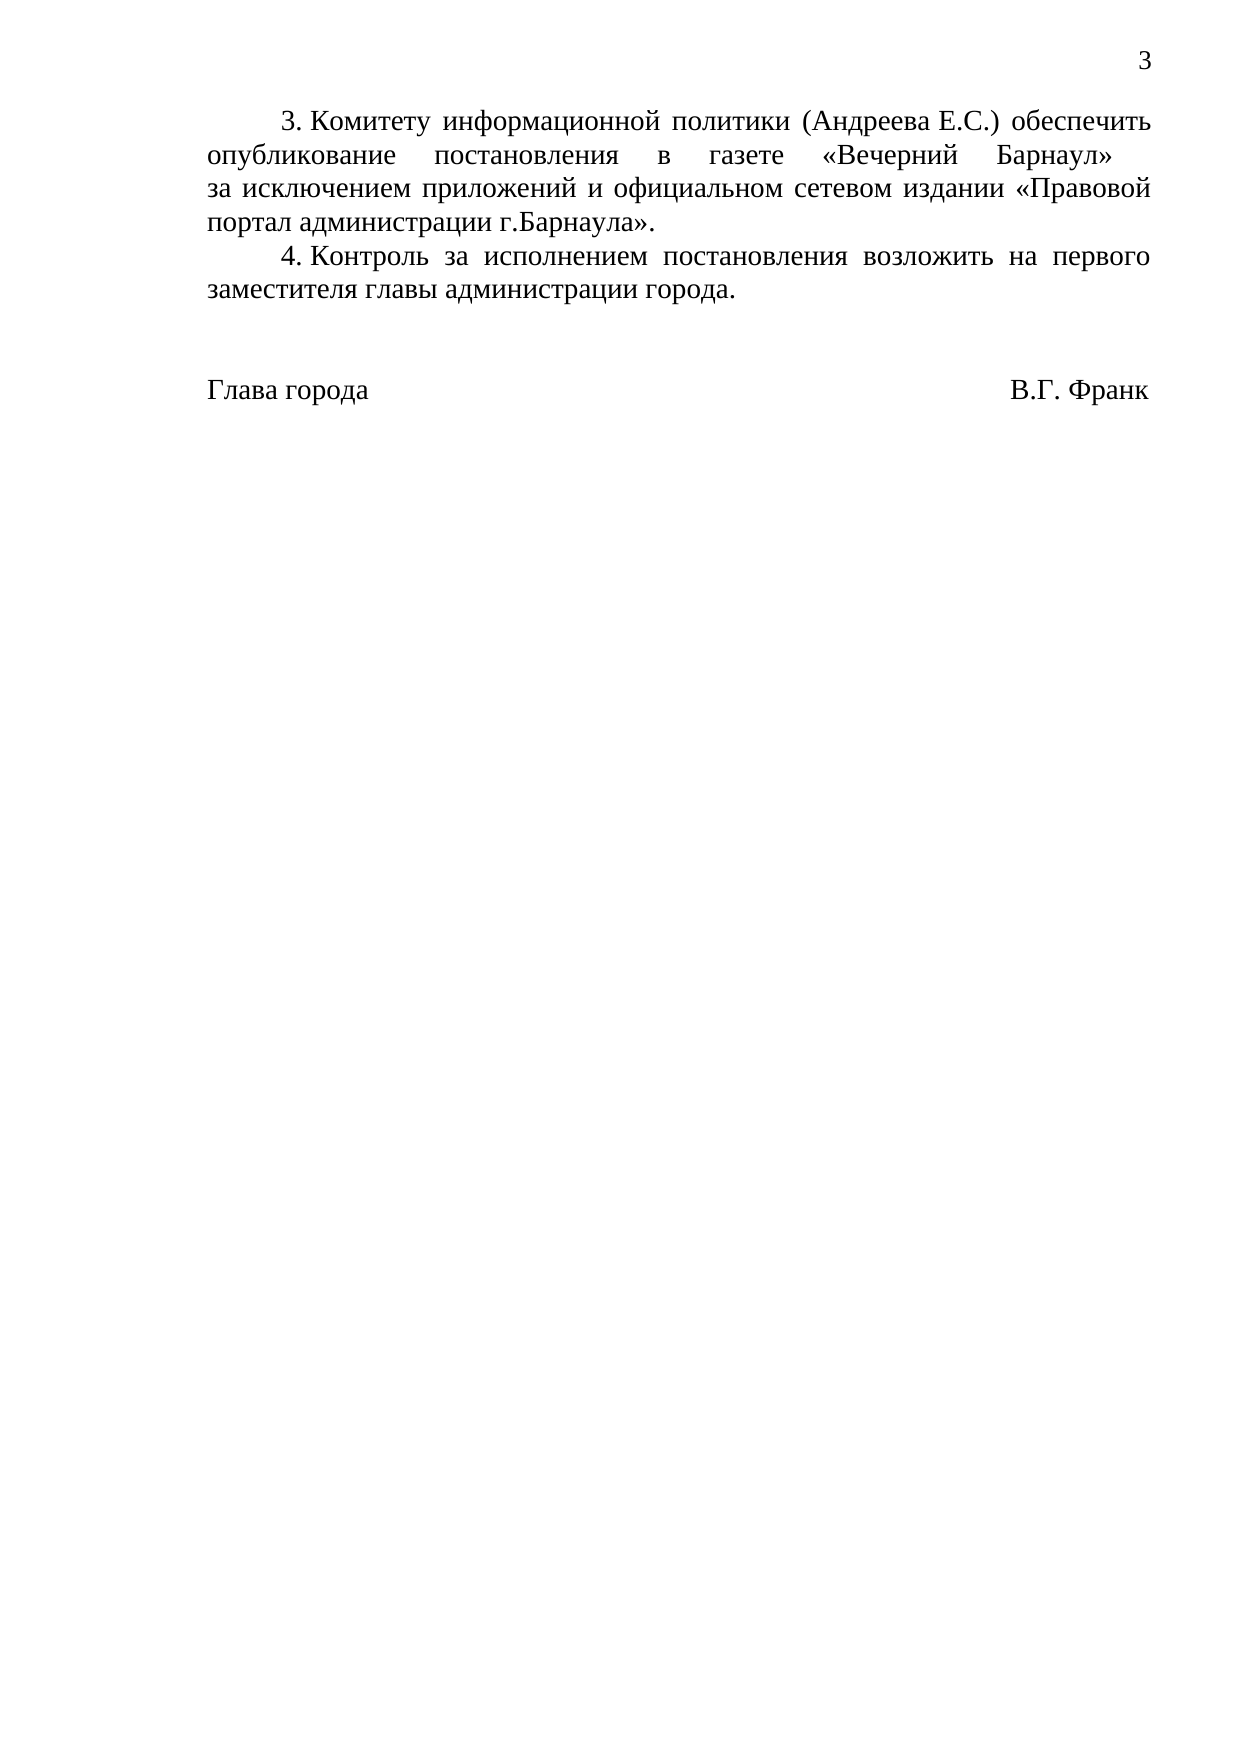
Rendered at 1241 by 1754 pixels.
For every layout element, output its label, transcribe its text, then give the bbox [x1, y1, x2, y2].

text 4. Контроль за исполнением постановления возложить на первого заместителя главы администрации города. [207, 238, 1152, 305]
text 3. Комитету информационной политики (Андреева Е.С.) обеспечить опубликование постановления в газете «Вечерний Барнаул» за исключением приложений и официальном сетевом издании «Правовой портал администрации г.Барнаула». [207, 103, 1152, 238]
text Глава города В.Г. Франк [207, 372, 1152, 405]
